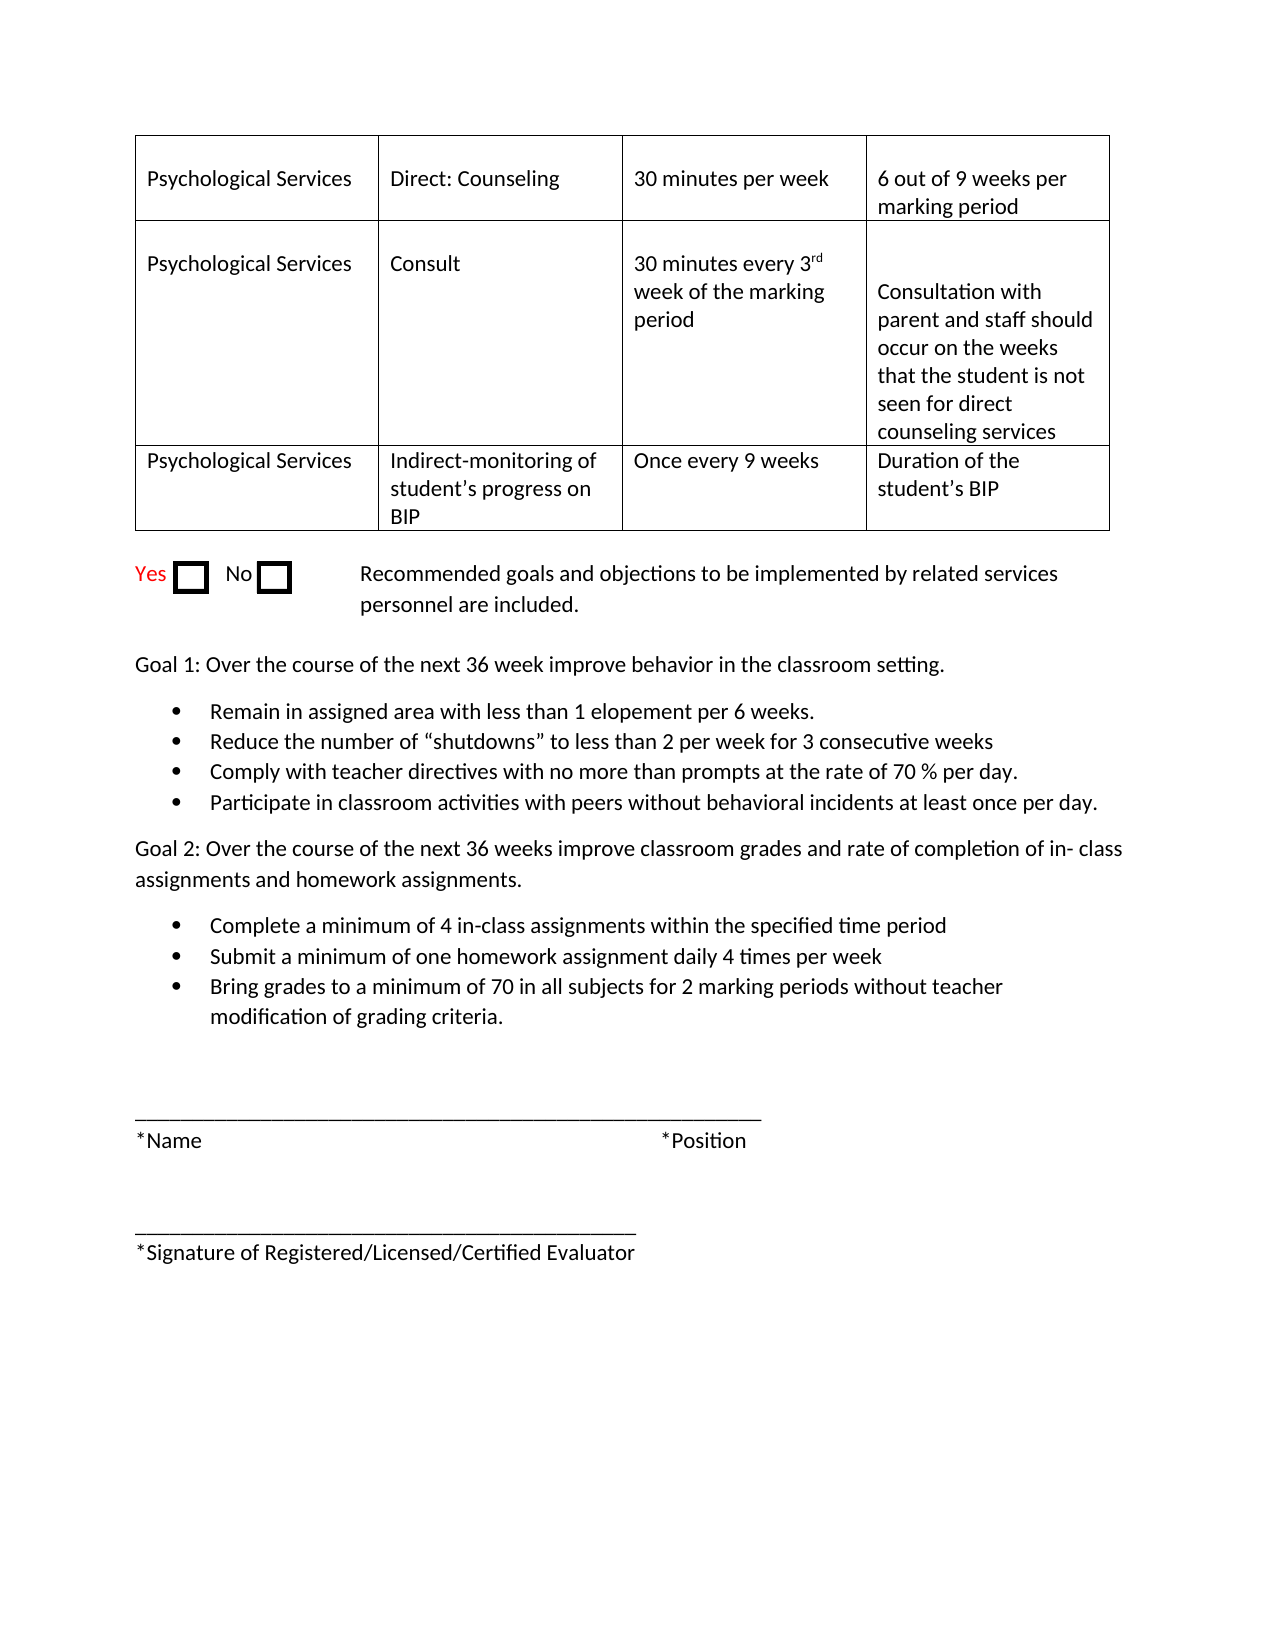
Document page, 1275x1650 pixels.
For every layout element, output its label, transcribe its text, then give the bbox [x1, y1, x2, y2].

table_cell Duration of the student’s BIP [867, 446, 1109, 530]
list Complete a minimum of 4 in-class assignments within the specified time period [172, 912, 1125, 939]
table_cell Once every 9 weeks [623, 446, 866, 530]
text Goal 2: Over the course of the next 36 weeks improve classroom grades and rate of completion of in- class assignments and homework assignments. [135, 834, 1125, 893]
text Yes No Recommended goals and objections to be implemented by related services personnel are included. [135, 559, 1125, 618]
table_cell 30 minutes per week [623, 136, 866, 220]
text _______________________________________________________ [135, 1096, 1125, 1124]
table_cell Consult [379, 221, 622, 445]
table_cell Psychological Services [136, 136, 378, 220]
table_cell Consultation with parent and staff should occur on the weeks that the student is not seen for direct counseling services [867, 221, 1109, 445]
table_cell Psychological Services [136, 446, 378, 530]
text ____________________________________________ [135, 1210, 1125, 1238]
table_cell Direct: Counseling [379, 136, 622, 220]
text Goal 1: Over the course of the next 36 week improve behavior in the classroom setting. [135, 650, 1125, 678]
text *Signature of Registered/Licensed/Certified Evaluator [135, 1238, 1125, 1266]
table_cell 6 out of 9 weeks per marking period [867, 136, 1109, 220]
list Remain in assigned area with less than 1 elopement per 6 weeks. [172, 697, 1125, 725]
list Participate in classroom activities with peers without behavioral incidents at least once per day. [172, 788, 1125, 816]
list Reduce the number of “shutdowns” to less than 2 per week for 3 consecutive weeks [172, 727, 1125, 755]
list Bring grades to a minimum of 70 in all subjects for 2 marking periods without teacher modification of grading criteria. [172, 972, 1125, 1030]
list Submit a minimum of one homework assignment daily 4 times per week [172, 942, 1125, 970]
table_cell Psychological Services [136, 221, 378, 445]
table_cell Indirect-monitoring of student’s progress on BIP [379, 446, 622, 530]
text *Name *Position [135, 1126, 1125, 1154]
table_cell 30 minutes every 3rd week of the marking period [623, 221, 866, 445]
list Comply with teacher directives with no more than prompts at the rate of 70 % per day. [172, 757, 1125, 785]
